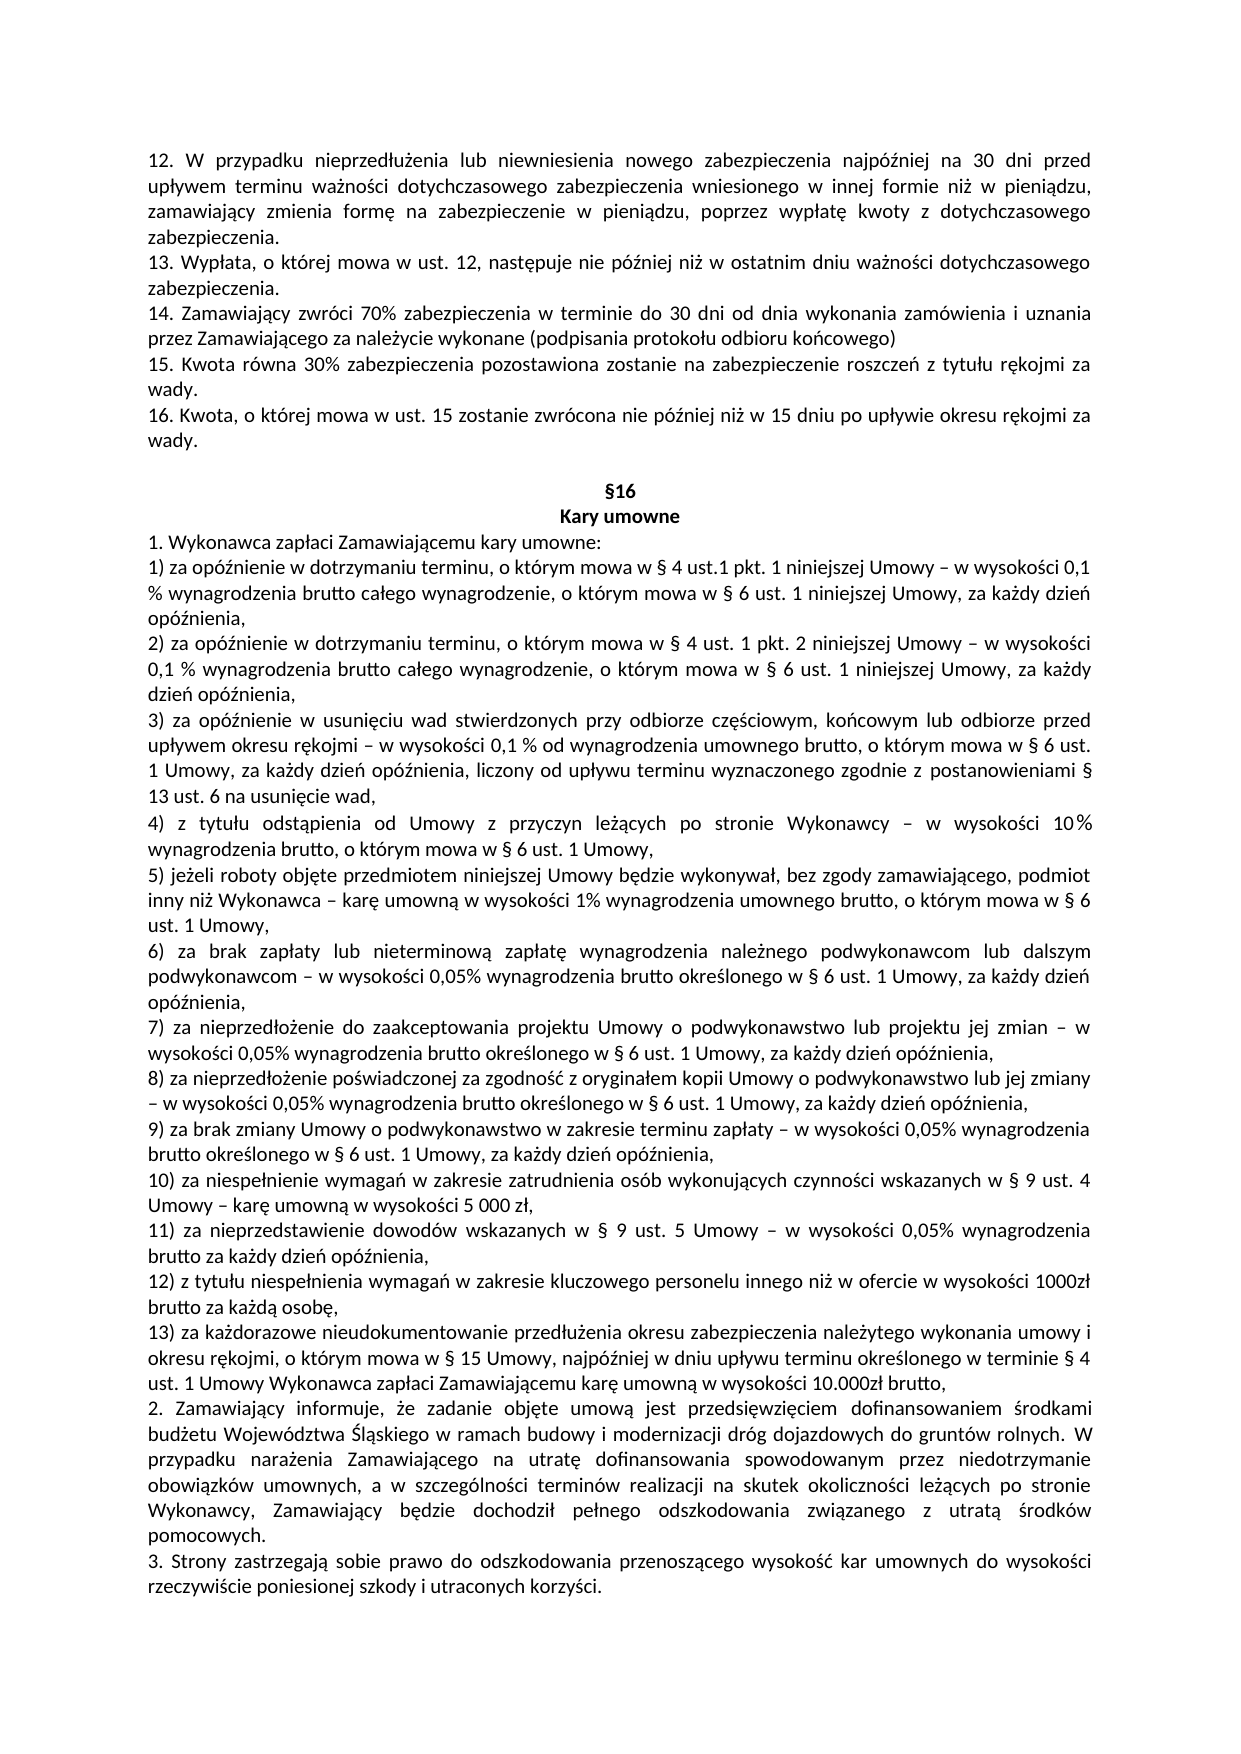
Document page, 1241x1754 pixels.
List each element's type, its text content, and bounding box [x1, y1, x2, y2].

text 13. Wypłata, o której mowa w ust. 12, następuje nie później niż w ostatnim dniu ważności dotychczasowego zabezpieczenia. [148, 249, 1093, 300]
text §16 [148, 478, 1093, 503]
text 15. Kwota równa 30% zabezpieczenia pozostawiona zostanie na zabezpieczenie roszczeń z tytułu rękojmi za wady. [148, 351, 1093, 402]
text 2. Zamawiający informuje, że zadanie objęte umową jest przedsięwzięciem dofinansowaniem środkami budżetu Województwa Śląskiego w ramach budowy i modernizacji dróg dojazdowych do gruntów rolnych. W przypadku narażenia Zamawiającego na utratę dofinansowania spowodowanym przez niedotrzymanie obowiązków umownych, a w szczególności terminów realizacji na skutek okoliczności leżących po stronie Wykonawcy, Zamawiający będzie dochodził pełnego odszkodowania związanego z utratą środków pomocowych. [148, 1396, 1093, 1548]
text 12. W przypadku nieprzedłużenia lub niewniesienia nowego zabezpieczenia najpóźniej na 30 dni przed upływem terminu ważności dotychczasowego zabezpieczenia wniesionego w innej formie niż w pieniądzu, zamawiający zmienia formę na zabezpieczenie w pieniądzu, poprzez wypłatę kwoty z dotychczasowego zabezpieczenia. [148, 148, 1093, 249]
text 1. Wykonawca zapłaci Zamawiającemu kary umowne: [148, 529, 1093, 554]
text 7) za nieprzedłożenie do zaakceptowania projektu Umowy o podwykonawstwo lub projektu jej zmian – w wysokości 0,05% wynagrodzenia brutto określonego w § 6 ust. 1 Umowy, za każdy dzień opóźnienia, [148, 1014, 1093, 1065]
text 2) za opóźnienie w dotrzymaniu terminu, o którym mowa w § 4 ust. 1 pkt. 2 niniejszej Umowy – w wysokości 0,1 % wynagrodzenia brutto całego wynagrodzenie, o którym mowa w § 6 ust. 1 niniejszej Umowy, za każdy dzień opóźnienia, [148, 631, 1093, 707]
text 10) za niespełnienie wymagań w zakresie zatrudnienia osób wykonujących czynności wskazanych w § 9 ust. 4 Umowy – karę umowną w wysokości 5 000 zł, [148, 1167, 1093, 1218]
text 3) za opóźnienie w usunięciu wad stwierdzonych przy odbiorze częściowym, końcowym lub odbiorze przed upływem okresu rękojmi – w wysokości 0,1 % od wynagrodzenia umownego brutto, o którym mowa w § 6 ust. 1 Umowy, za każdy dzień opóźnienia, liczony od upływu terminu wyznaczonego zgodnie z postanowieniami § 13 ust. 6 na usunięcie wad, [148, 707, 1093, 808]
text 4) z tytułu odstąpienia od Umowy z przyczyn leżących po stronie Wykonawcy – w wysokości 10% wynagrodzenia brutto, o którym mowa w § 6 ust. 1 Umowy, [148, 808, 1093, 862]
text 13) za każdorazowe nieudokumentowanie przedłużenia okresu zabezpieczenia należytego wykonania umowy i okresu rękojmi, o którym mowa w § 15 Umowy, najpóźniej w dniu upływu terminu określonego w terminie § 4 ust. 1 Umowy Wykonawca zapłaci Zamawiającemu karę umowną w wysokości 10.000zł brutto, [148, 1319, 1093, 1396]
text 6) za brak zapłaty lub nieterminową zapłatę wynagrodzenia należnego podwykonawcom lub dalszym podwykonawcom – w wysokości 0,05% wynagrodzenia brutto określonego w § 6 ust. 1 Umowy, za każdy dzień opóźnienia, [148, 938, 1093, 1014]
text 9) za brak zmiany Umowy o podwykonawstwo w zakresie terminu zapłaty – w wysokości 0,05% wynagrodzenia brutto określonego w § 6 ust. 1 Umowy, za każdy dzień opóźnienia, [148, 1116, 1093, 1167]
text 8) za nieprzedłożenie poświadczonej za zgodność z oryginałem kopii Umowy o podwykonawstwo lub jej zmiany – w wysokości 0,05% wynagrodzenia brutto określonego w § 6 ust. 1 Umowy, za każdy dzień opóźnienia, [148, 1065, 1093, 1116]
text 11) za nieprzedstawienie dowodów wskazanych w § 9 ust. 5 Umowy – w wysokości 0,05% wynagrodzenia brutto za każdy dzień opóźnienia, [148, 1218, 1093, 1268]
text Kary umowne [148, 503, 1093, 529]
text 12) z tytułu niespełnienia wymagań w zakresie kluczowego personelu innego niż w ofercie w wysokości 1000zł brutto za każdą osobę, [148, 1268, 1093, 1319]
text 3. Strony zastrzegają sobie prawo do odszkodowania przenoszącego wysokość kar umownych do wysokości rzeczywiście poniesionej szkody i utraconych korzyści. [148, 1548, 1093, 1599]
text 1) za opóźnienie w dotrzymaniu terminu, o którym mowa w § 4 ust.1 pkt. 1 niniejszej Umowy – w wysokości 0,1 % wynagrodzenia brutto całego wynagrodzenie, o którym mowa w § 6 ust. 1 niniejszej Umowy, za każdy dzień opóźnienia, [148, 554, 1093, 631]
text 5) jeżeli roboty objęte przedmiotem niniejszej Umowy będzie wykonywał, bez zgody zamawiającego, podmiot inny niż Wykonawca – karę umowną w wysokości 1% wynagrodzenia umownego brutto, o którym mowa w § 6 ust. 1 Umowy, [148, 862, 1093, 938]
text 14. Zamawiający zwróci 70% zabezpieczenia w terminie do 30 dni od dnia wykonania zamówienia i uznania przez Zamawiającego za należycie wykonane (podpisania protokołu odbioru końcowego) [148, 300, 1093, 351]
text 16. Kwota, o której mowa w ust. 15 zostanie zwrócona nie później niż w 15 dniu po upływie okresu rękojmi za wady. [148, 402, 1093, 453]
